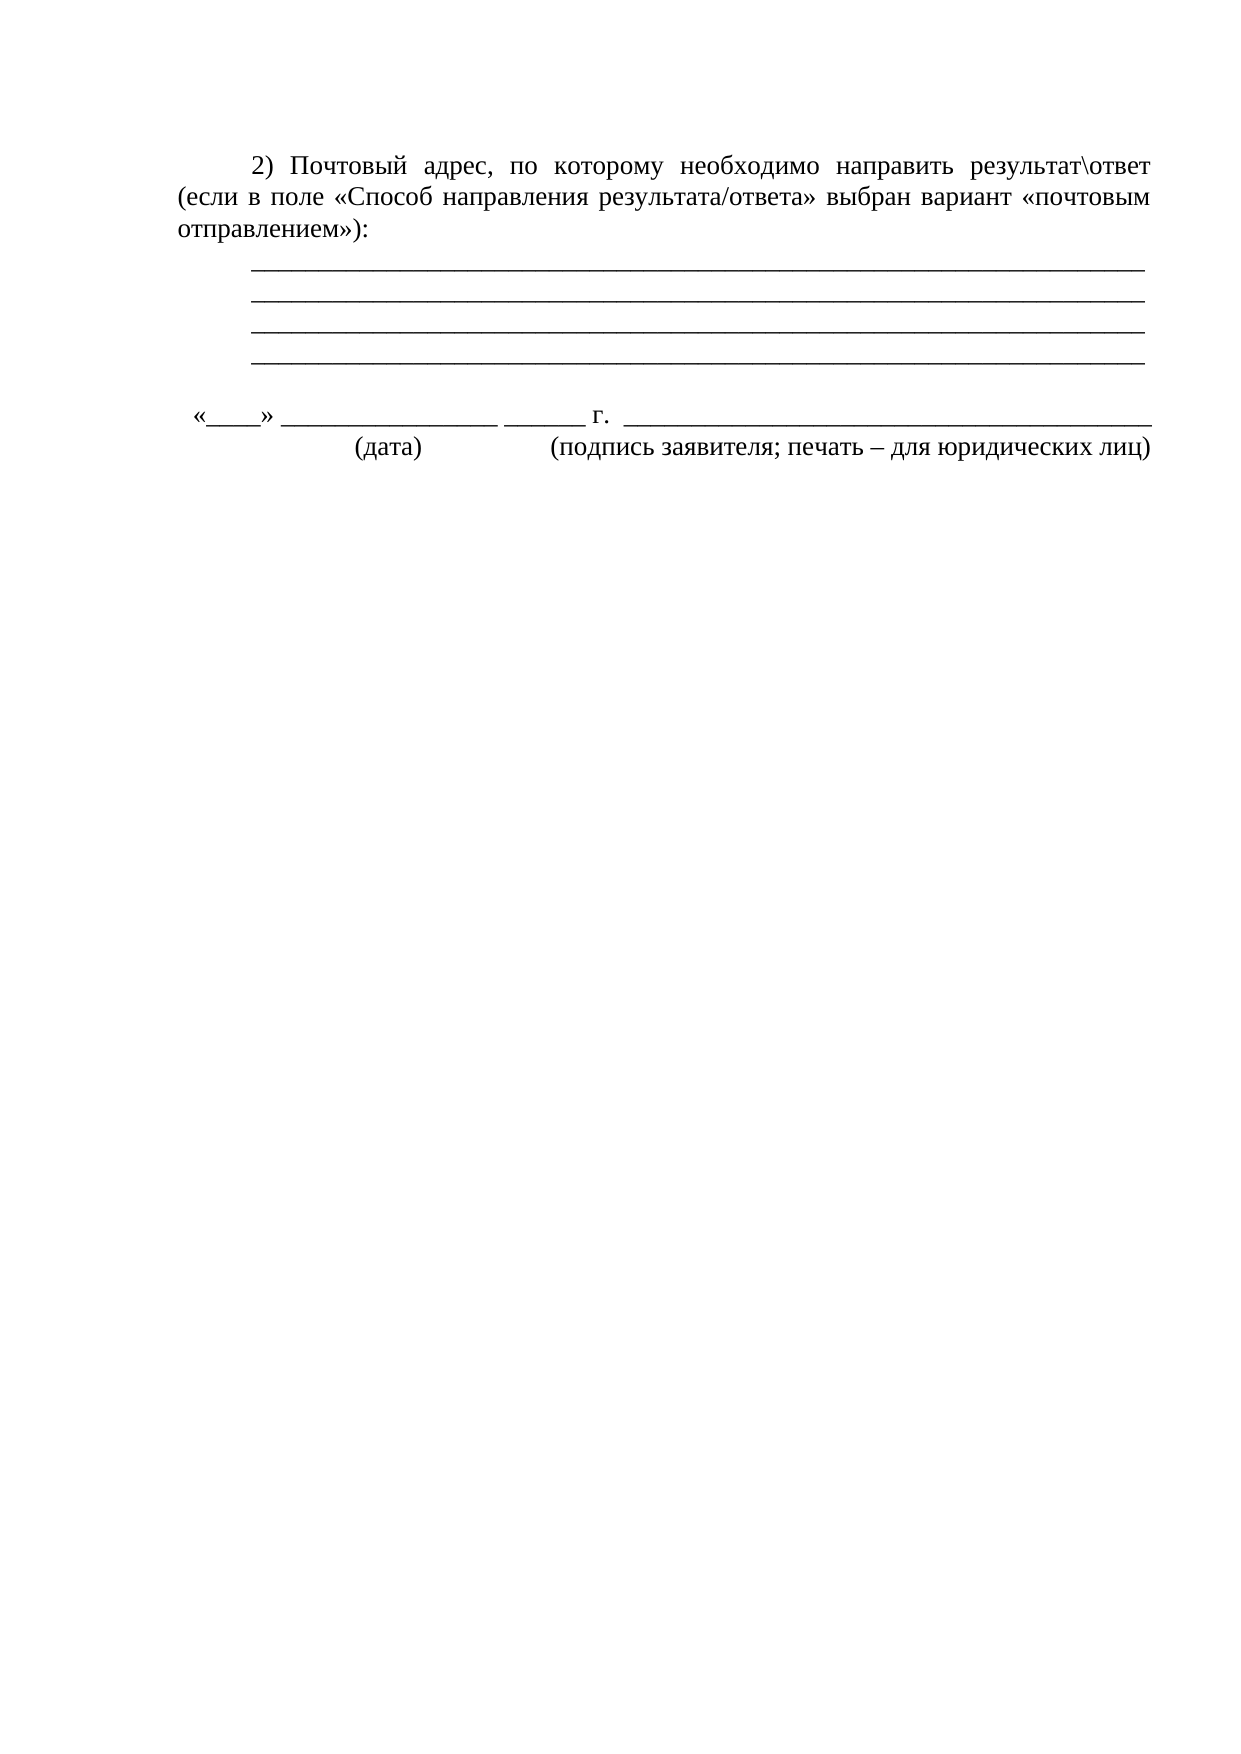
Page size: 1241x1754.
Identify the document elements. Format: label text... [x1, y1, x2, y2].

text __________________________________________________________________ [177, 305, 1152, 336]
text (дата) (подпись заявителя; печать – для юридических лиц) [177, 430, 1152, 461]
text __________________________________________________________________ [177, 336, 1152, 367]
text «____» ________________ ______ г. _______________________________________ [177, 398, 1152, 430]
text __________________________________________________________________ [177, 274, 1152, 305]
text 2) Почтовый адрес, по которому необходимо направить результат\ответ (если в поле «Способ направления результата/ответа» выбран вариант «почтовым отправлением»): [177, 149, 1152, 243]
text __________________________________________________________________ [177, 243, 1152, 274]
